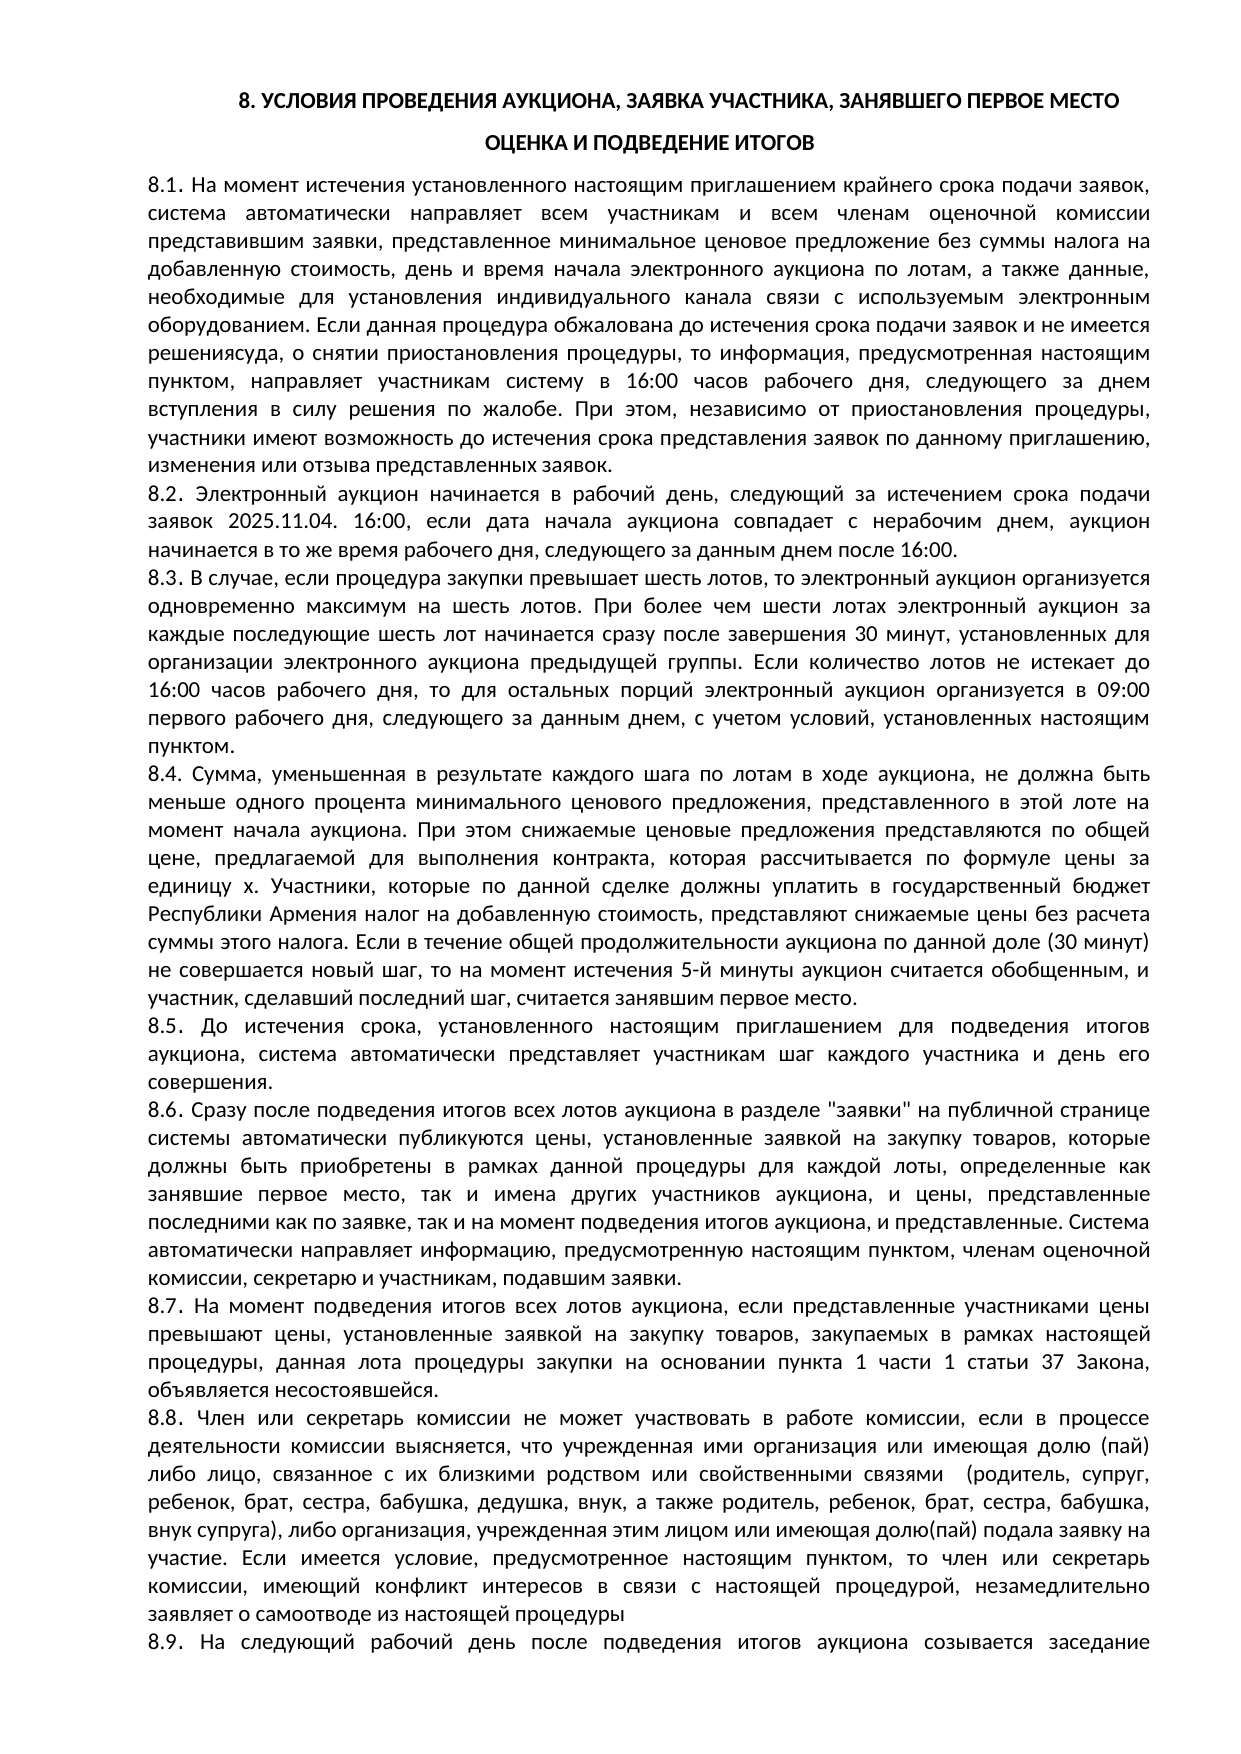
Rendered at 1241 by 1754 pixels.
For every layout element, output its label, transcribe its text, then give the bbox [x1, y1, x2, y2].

text 8.7․ На момент подведения итогов всех лотов аукциона, если представленные участниками цены превышают цены, установленные заявкой на закупку товаров, закупаемых в рамках настоящей процедуры, данная лота процедуры закупки на основании пункта 1 части 1 статьи 37 Закона, объявляется несостоявшейся. [148, 1291, 1152, 1403]
text 8.5․ До истечения срока, установленного настоящим приглашением для подведения итогов аукциона, система автоматически представляет участникам шаг каждого участника и день его совершения. [148, 1011, 1152, 1095]
text 8.4. Сумма, уменьшенная в результате каждого шага по лотам в ходе аукциона, не должна быть меньше одного процента минимального ценового предложения, представленного в этой лоте на момент начала аукциона. При этом снижаемые ценовые предложения представляются по общей цене, предлагаемой для выполнения контракта, которая рассчитывается по формуле цены за единицу x. Участники, которые по данной сделке должны уплатить в государственный бюджет Республики Армения налог на добавленную стоимость, представляют снижаемые цены без расчета суммы этого налога. Если в течение общей продолжительности аукциона по данной доле (30 минут) не совершается новый шаг, то на момент истечения 5-й минуты аукцион считается обобщенным, и участник, сделавший последний шаг, считается занявшим первое место. [148, 759, 1152, 1011]
text 8.6․ Сразу после подведения итогов всех лотов аукциона в разделе "заявки" на публичной странице системы автоматически публикуются цены, установленные заявкой на закупку товаров, которые должны быть приобретены в рамках данной процедуры для каждой лоты, определенные как занявшие первое место, так и имена других участников аукциона, и цены, представленные последними как по заявке, так и на момент подведения итогов аукциона, и представленные. Система автоматически направляет информацию, предусмотренную настоящим пунктом, членам оценочной комиссии, секретарю и участникам, подавшим заявки. [148, 1095, 1152, 1291]
text 8.1․ На момент истечения установленного настоящим приглашением крайнего срока подачи заявок, система автоматически направляет всем участникам и всем членам оценочной комиссии представившим заявки, представленное минимальное ценовое предложение без суммы налога на добавленную стоимость, день и время начала электронного аукциона по лотам, а также данные, необходимые для установления индивидуального канала связи с используемым электронным оборудованием. Если данная процедура обжалована до истечения срока подачи заявок и не имеется решениясуда, о снятии приостановления процедуры, то информация, предусмотренная настоящим пунктом, направляет участникам систему в 16:00 часов рабочего дня, следующего за днем вступления в силу решения по жалобе. При этом, независимо от приостановления процедуры, участники имеют возможность до истечения срока представления заявок по данному приглашению, изменения или отзыва представленных заявок. [148, 170, 1152, 479]
text 8.8․ Член или секретарь комиссии не может участвовать в работе комиссии, если в процессе деятельности комиссии выясняется, что учрежденная ими организация или имеющая долю (пай) либо лицо, связанное с их близкими родством или свойственными связями (родитель, супруг, ребенок, брат, сестра, бабушка, дедушка, внук, а также родитель, ребенок, брат, сестра, бабушка, внук супруга), либо организация, учрежденная этим лицом или имеющая долю(пай) подала заявку на участие. Если имеется условие, предусмотренное настоящим пунктом, то член или секретарь комиссии, имеющий конфликт интересов в связи с настоящей процедурой, незамедлительно заявляет о самоотводе из настоящей процедуры [148, 1403, 1152, 1627]
text 8.2․ Электронный аукцион начинается в рабочий день, следующий за истечением срока подачи заявок 2025.11.04. 16:00 , если дата начала аукциона совпадает с нерабочим днем, аукцион начинается в то же время рабочего дня, следующего за данным днем после 16:00. [148, 479, 1152, 563]
text 8.3․ В случае, если процедура закупки превышает шесть лотов, то электронный аукцион организуется одновременно максимум на шесть лотов. При более чем шести лотах электронный аукцион за каждые последующие шесть лот начинается сразу после завершения 30 минут, установленных для организации электронного аукциона предыдущей группы. Если количество лотов не истекает до 16:00 часов рабочего дня, то для остальных порций электронный аукцион организуется в 09:00 первого рабочего дня, следующего за данным днем, с учетом условий, установленных настоящим пунктом. [148, 563, 1152, 759]
text 8. УСЛОВИЯ ПРОВЕДЕНИЯ АУКЦИОНА, ЗАЯВКА УЧАСТНИКА, ЗАНЯВШЕГО ПЕРВОЕ МЕСТО ОЦЕНКА И ПОДВЕДЕНИЕ ИТОГОВ [148, 86, 1152, 156]
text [148, 1627, 1152, 1656]
